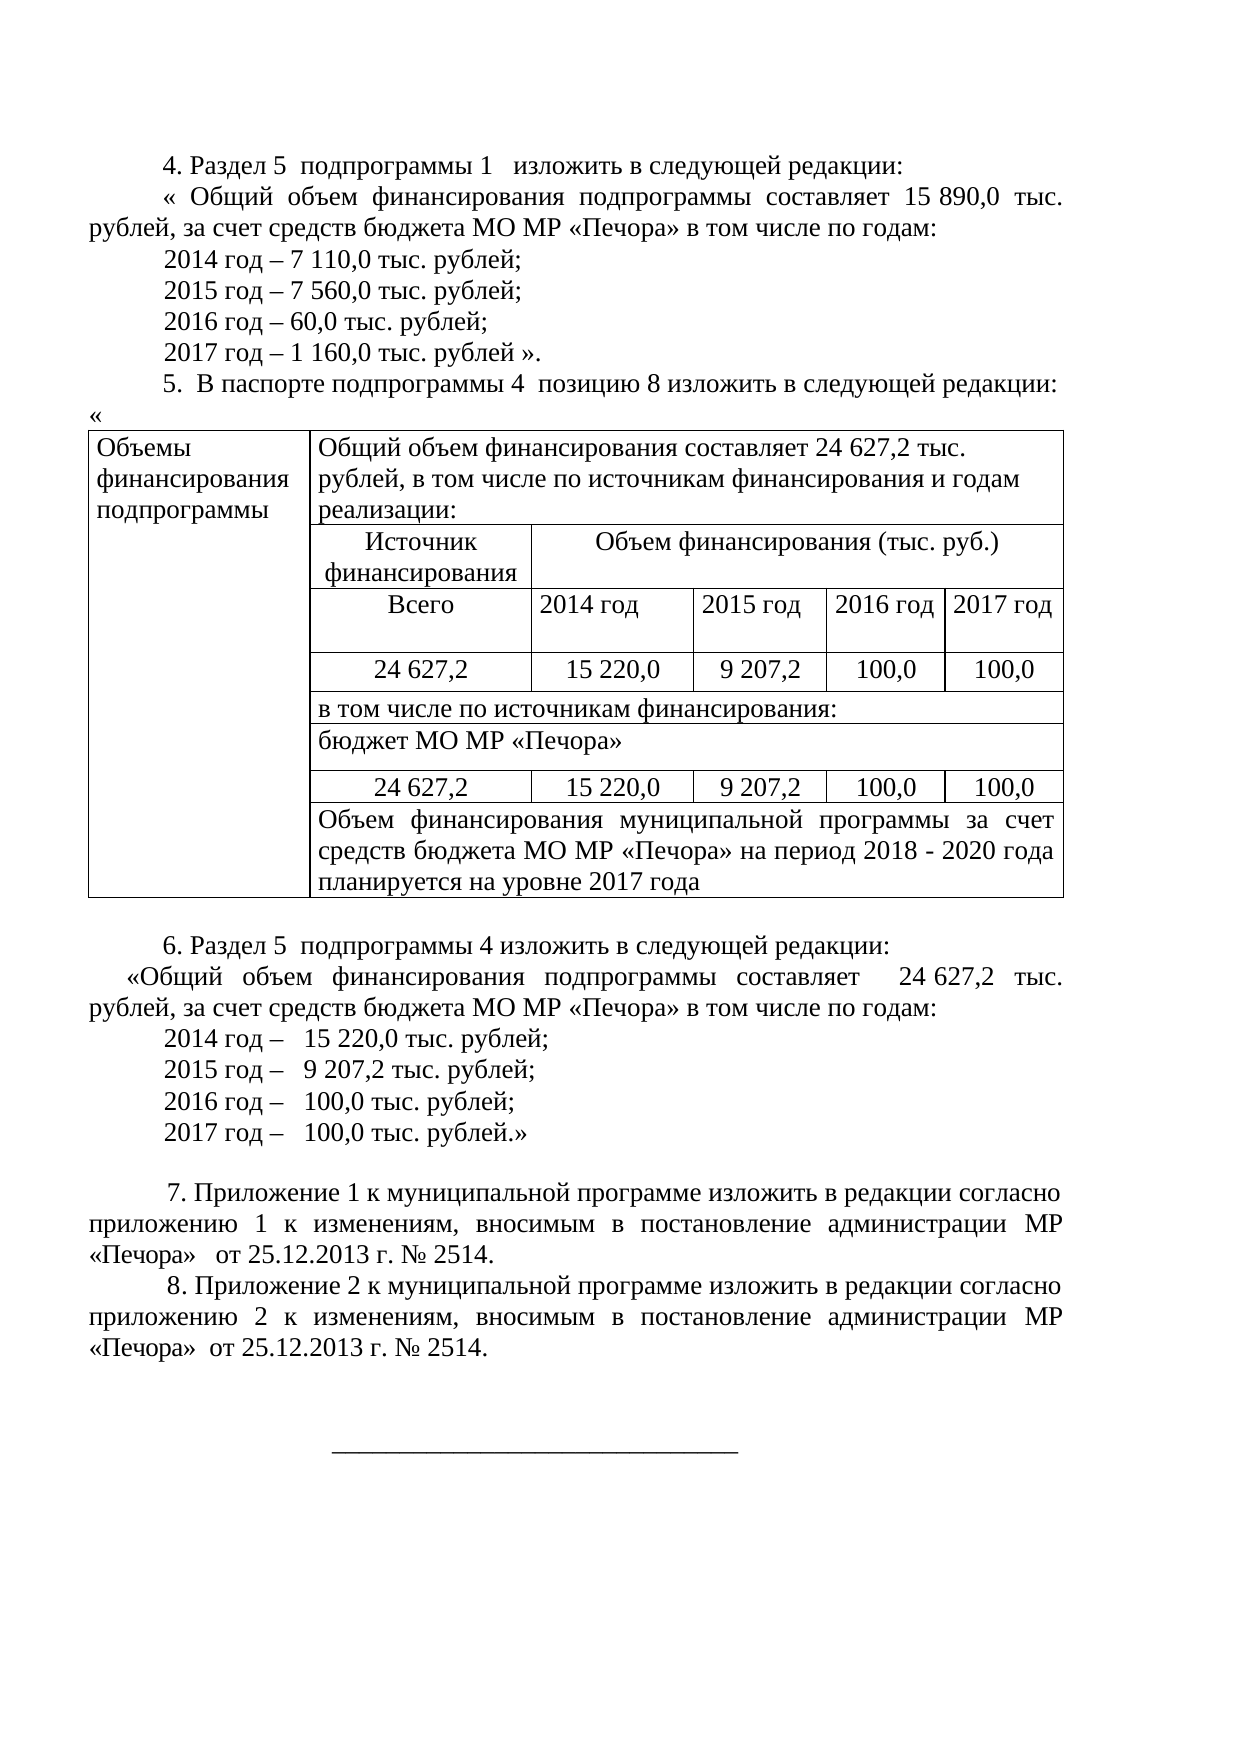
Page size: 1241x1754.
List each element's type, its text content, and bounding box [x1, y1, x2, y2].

table_cell 2017 год [946, 589, 1063, 652]
text 5. В паспорте подпрограммы 4 позицию 8 изложить в следующей редакции: [88, 367, 1093, 398]
table_header Объемы финансирования подпрограммы [89, 431, 309, 802]
table_cell Объем финансирования муниципальной программы за счет средств бюджета МО МР «Печора» на период 2018 - 2020 года планируется на уровне 2017 года [311, 803, 1063, 897]
list 2015 год – 9 207,2 тыс. рублей; [163, 1053, 1063, 1084]
text 8. Приложение 2 к муниципальной программе изложить в редакции согласно приложению 2 к изменениям, вносимым в постановление администрации МР «Печора» от 25.12.2013 г. № 2514. [88, 1269, 1063, 1362]
table_cell Объем финансирования (тыс. руб.) [532, 525, 1063, 587]
table_cell 100,0 [827, 771, 944, 802]
table_cell 24 627,2 [311, 653, 531, 691]
list 2014 год – 15 220,0 тыс. рублей; [163, 1022, 1063, 1053]
text ______________________________ [88, 1425, 1063, 1456]
table_cell 2014 год [532, 589, 693, 652]
list 2017 год – 100,0 тыс. рублей.» [163, 1116, 1063, 1147]
list 2016 год – 100,0 тыс. рублей; [163, 1084, 1063, 1116]
list 2015 год – 7 560,0 тыс. рублей; [163, 274, 1063, 305]
table_cell 15 220,0 [532, 653, 693, 691]
table_cell 9 207,2 [694, 653, 826, 691]
list « [88, 398, 1063, 429]
table_cell 100,0 [946, 653, 1063, 691]
text 4. Раздел 5 подпрограммы 1 изложить в следующей редакции: [88, 149, 1063, 180]
text 6. Раздел 5 подпрограммы 4 изложить в следующей редакции: [88, 929, 1063, 960]
table_cell 100,0 [946, 771, 1063, 802]
table_cell 2015 год [694, 589, 826, 652]
table_header Общий объем финансирования составляет 24 627,2 тыс. рублей, в том числе по источникам финансирования и годам реализации: [311, 431, 1063, 524]
table_cell бюджет МО МР «Печора» [311, 724, 1063, 770]
list 2014 год – 7 110,0 тыс. рублей; [163, 243, 1063, 274]
text «Общий объем финансирования подпрограммы составляет 24 627,2 тыс. рублей, за счет средств бюджета МО МР «Печора» в том числе по годам: [88, 960, 1063, 1022]
list 2016 год – 60,0 тыс. рублей; [163, 305, 1063, 336]
table_cell Всего [311, 589, 531, 652]
table_cell 100,0 [827, 653, 944, 691]
table_cell [89, 802, 309, 897]
table_cell 2016 год [827, 589, 944, 652]
table_cell Источник финансирования [311, 525, 531, 587]
text 7. Приложение 1 к муниципальной программе изложить в редакции согласно приложению 1 к изменениям, вносимым в постановление администрации МР «Печора» от 25.12.2013 г. № 2514. [88, 1176, 1063, 1269]
table_cell 15 220,0 [532, 771, 693, 802]
table_cell 24 627,2 [311, 771, 531, 802]
table_cell в том числе по источникам финансирования: [311, 692, 1063, 723]
text « Общий объем финансирования подпрограммы составляет 15 890,0 тыс. рублей, за счет средств бюджета МО МР «Печора» в том числе по годам: [88, 180, 1063, 243]
table_cell 9 207,2 [694, 771, 826, 802]
list 2017 год – 1 160,0 тыс. рублей ». [163, 336, 1063, 367]
